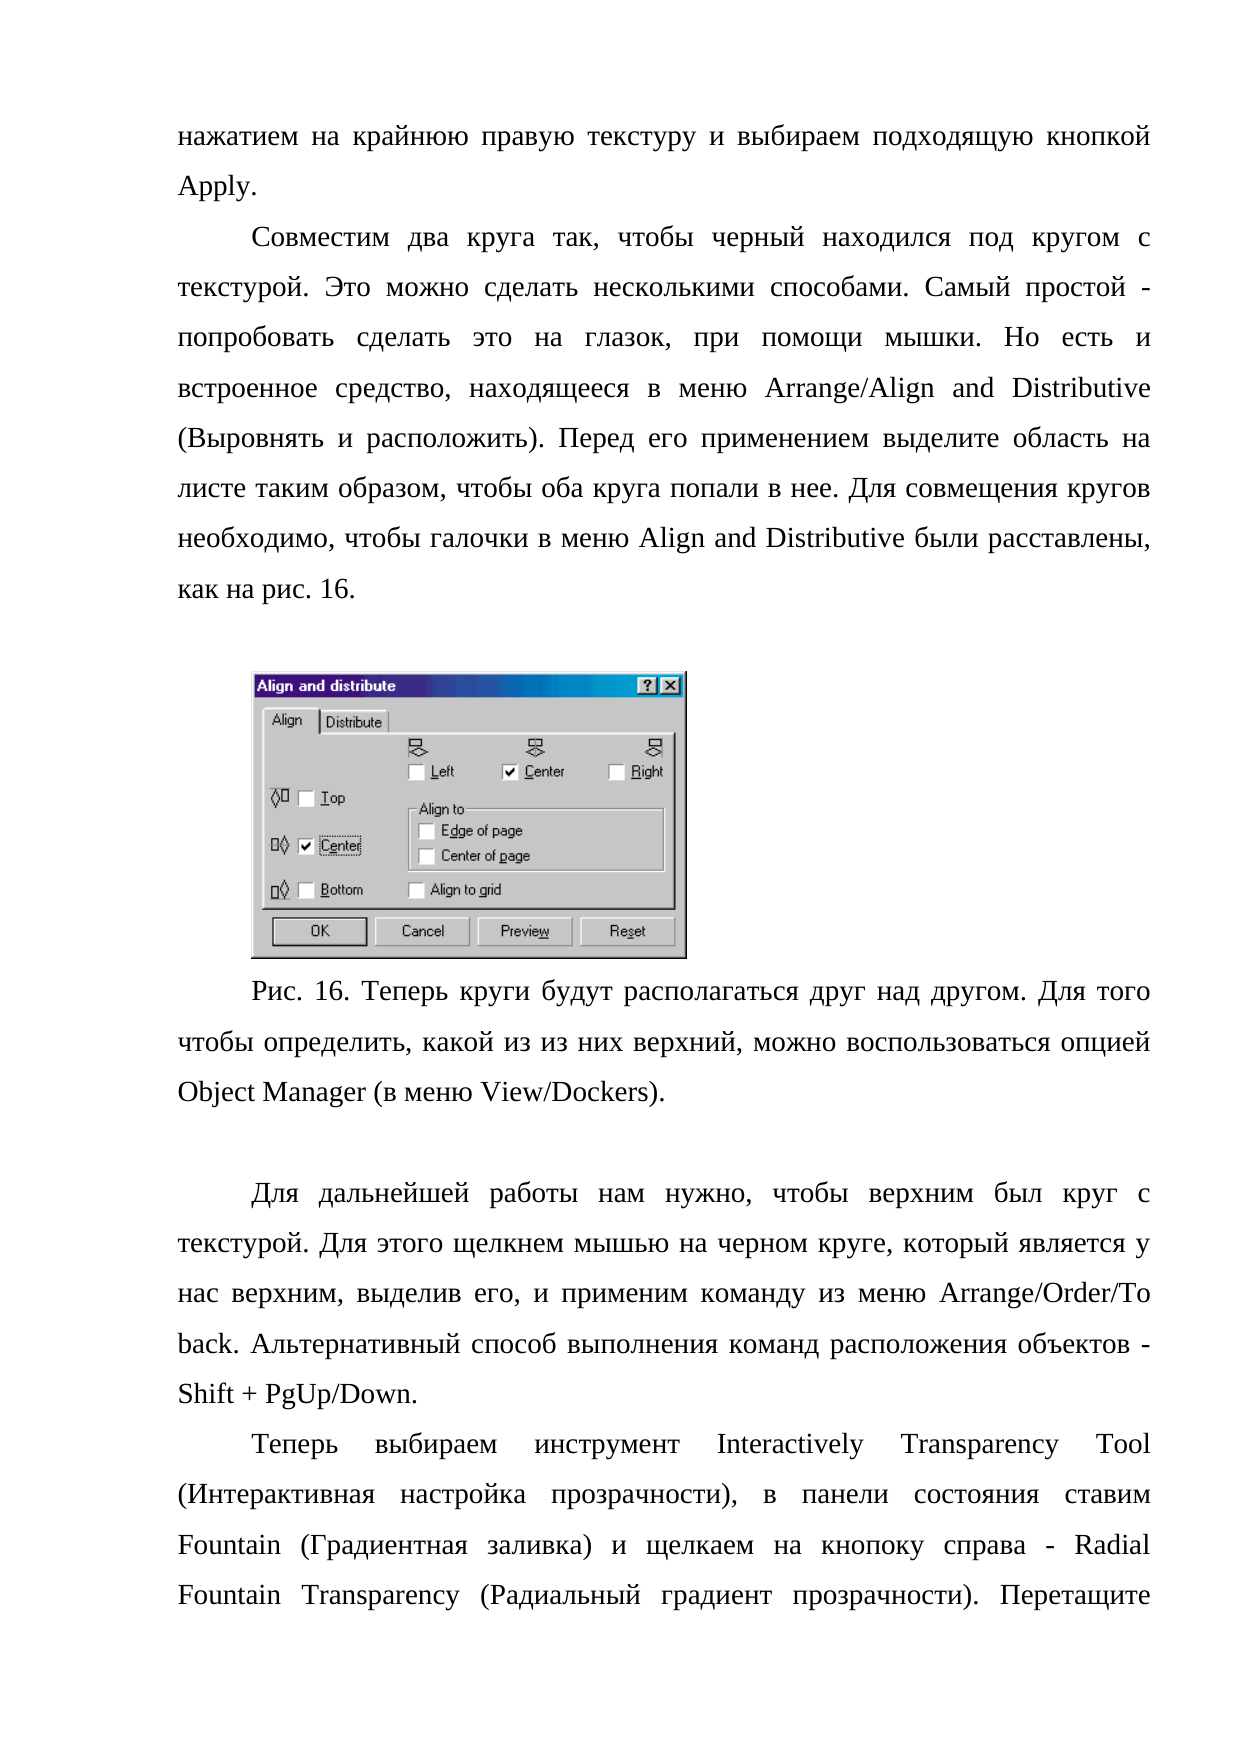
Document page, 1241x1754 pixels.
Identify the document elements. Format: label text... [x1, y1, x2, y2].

text Совместим два круга так, чтобы черный находился под кругом с текстурой. Это можно сделать несколькими способами. Самый простой - попробовать сделать это на глазок, при помощи мышки. Но есть и встроенное средство, находящееся в меню Arrange/Align and Distributive (Выровнять и расположить). Перед его применением выделите область на листе таким образом, чтобы оба круга попали в нее. Для совмещения кругов необходимо, чтобы галочки в меню Align and Distributive были расставлены, как на рис. 16. [177, 219, 1152, 604]
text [177, 118, 1152, 202]
text Для дальнейшей работы нам нужно, чтобы верхним был круг с текстурой. Для этого щелкнем мышью на черном круге, который является у нас верхним, выделив его, и применим команду из меню Arrange/Order/To back. Альтернативный способ выполнения команд расположения объектов - Shift + PgUp/Down. [177, 1175, 1152, 1409]
text Рис. 16. Теперь круги будут располагаться друг над другом. Для того чтобы определить, какой из из них верхний, можно воспользоваться опцией Object Manager (в меню View/Dockers). [177, 973, 1152, 1108]
picture [251, 671, 687, 959]
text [177, 1426, 1152, 1611]
